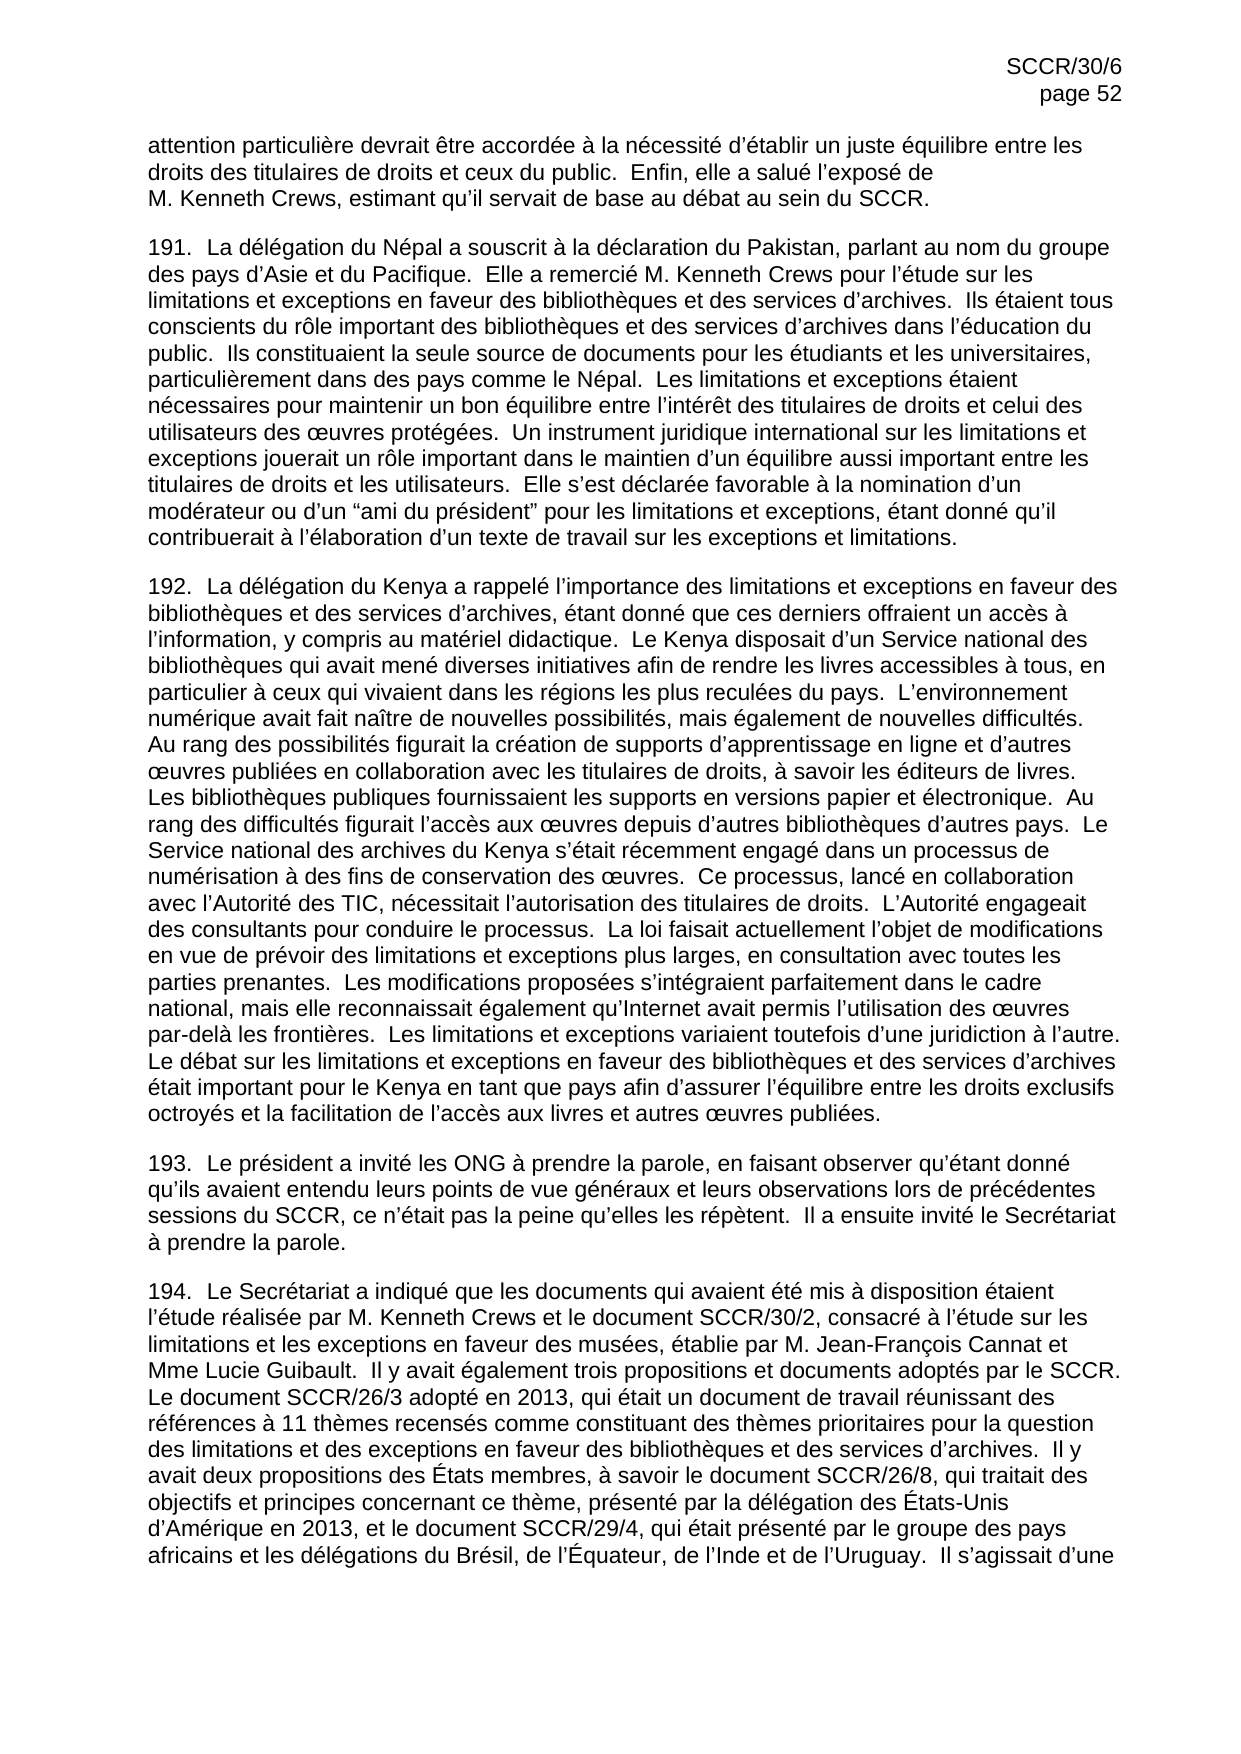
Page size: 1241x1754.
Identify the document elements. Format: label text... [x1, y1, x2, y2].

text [148, 1278, 1122, 1568]
text Le président a invité les ONG à prendre la parole, en faisant observer qu’étant donné qu’ils avaient entendu leurs points de vue généraux et leurs observations lors de précédentes sessions du SCCR, ce n’était pas la peine qu’elles les répètent. Il a ensuite invité le Secrétariat à prendre la parole. [148, 1150, 1122, 1255]
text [148, 132, 1122, 211]
text La délégation du Kenya a rappelé l’importance des limitations et exceptions en faveur des bibliothèques et des services d’archives, étant donné que ces derniers offraient un accès à l’information, y compris au matériel didactique. Le Kenya disposait d’un Service national des bibliothèques qui avait mené diverses initiatives afin de rendre les livres accessibles à tous, en particulier à ceux qui vivaient dans les régions les plus reculées du pays. L’environnement numérique avait fait naître de nouvelles possibilités, mais également de nouvelles difficultés. Au rang des possibilités figurait la création de supports d’apprentissage en ligne et d’autres œuvres publiées en collaboration avec les titulaires de droits, à savoir les éditeurs de livres. Les bibliothèques publiques fournissaient les supports en versions papier et électronique. Au rang des difficultés figurait l’accès aux œuvres depuis d’autres bibliothèques d’autres pays. Le Service national des archives du Kenya s’était récemment engagé dans un processus de numérisation à des fins de conservation des œuvres. Ce processus, lancé en collaboration avec l’Autorité des TIC, nécessitait l’autorisation des titulaires de droits. L’Autorité engageait des consultants pour conduire le processus. La loi faisait actuellement l’objet de modifications en vue de prévoir des limitations et exceptions plus larges, en consultation avec toutes les parties prenantes. Les modifications proposées s’intégraient parfaitement dans le cadre national, mais elle reconnaissait également qu’Internet avait permis l’utilisation des œuvres par-delà les frontières. Les limitations et exceptions variaient toutefois d’une juridiction à l’autre. Le débat sur les limitations et exceptions en faveur des bibliothèques et des services d’archives était important pour le Kenya en tant que pays afin d’assurer l’équilibre entre les droits exclusifs octroyés et la facilitation de l’accès aux livres et autres œuvres publiées. [148, 573, 1122, 1127]
text La délégation du Népal a souscrit à la déclaration du Pakistan, parlant au nom du groupe des pays d’Asie et du Pacifique. Elle a remercié M. Kenneth Crews pour l’étude sur les limitations et exceptions en faveur des bibliothèques et des services d’archives. Ils étaient tous conscients du rôle important des bibliothèques et des services d’archives dans l’éducation du public. Ils constituaient la seule source de documents pour les étudiants et les universitaires, particulièrement dans des pays comme le Népal. Les limitations et exceptions étaient nécessaires pour maintenir un bon équilibre entre l’intérêt des titulaires de droits et celui des utilisateurs des œuvres protégées. Un instrument juridique international sur les limitations et exceptions jouerait un rôle important dans le maintien d’un équilibre aussi important entre les titulaires de droits et les utilisateurs. Elle s’est déclarée favorable à la nomination d’un modérateur ou d’un “ami du président” pour les limitations et exceptions, étant donné qu’il contribuerait à l’élaboration d’un texte de travail sur les exceptions et limitations. [148, 234, 1122, 550]
